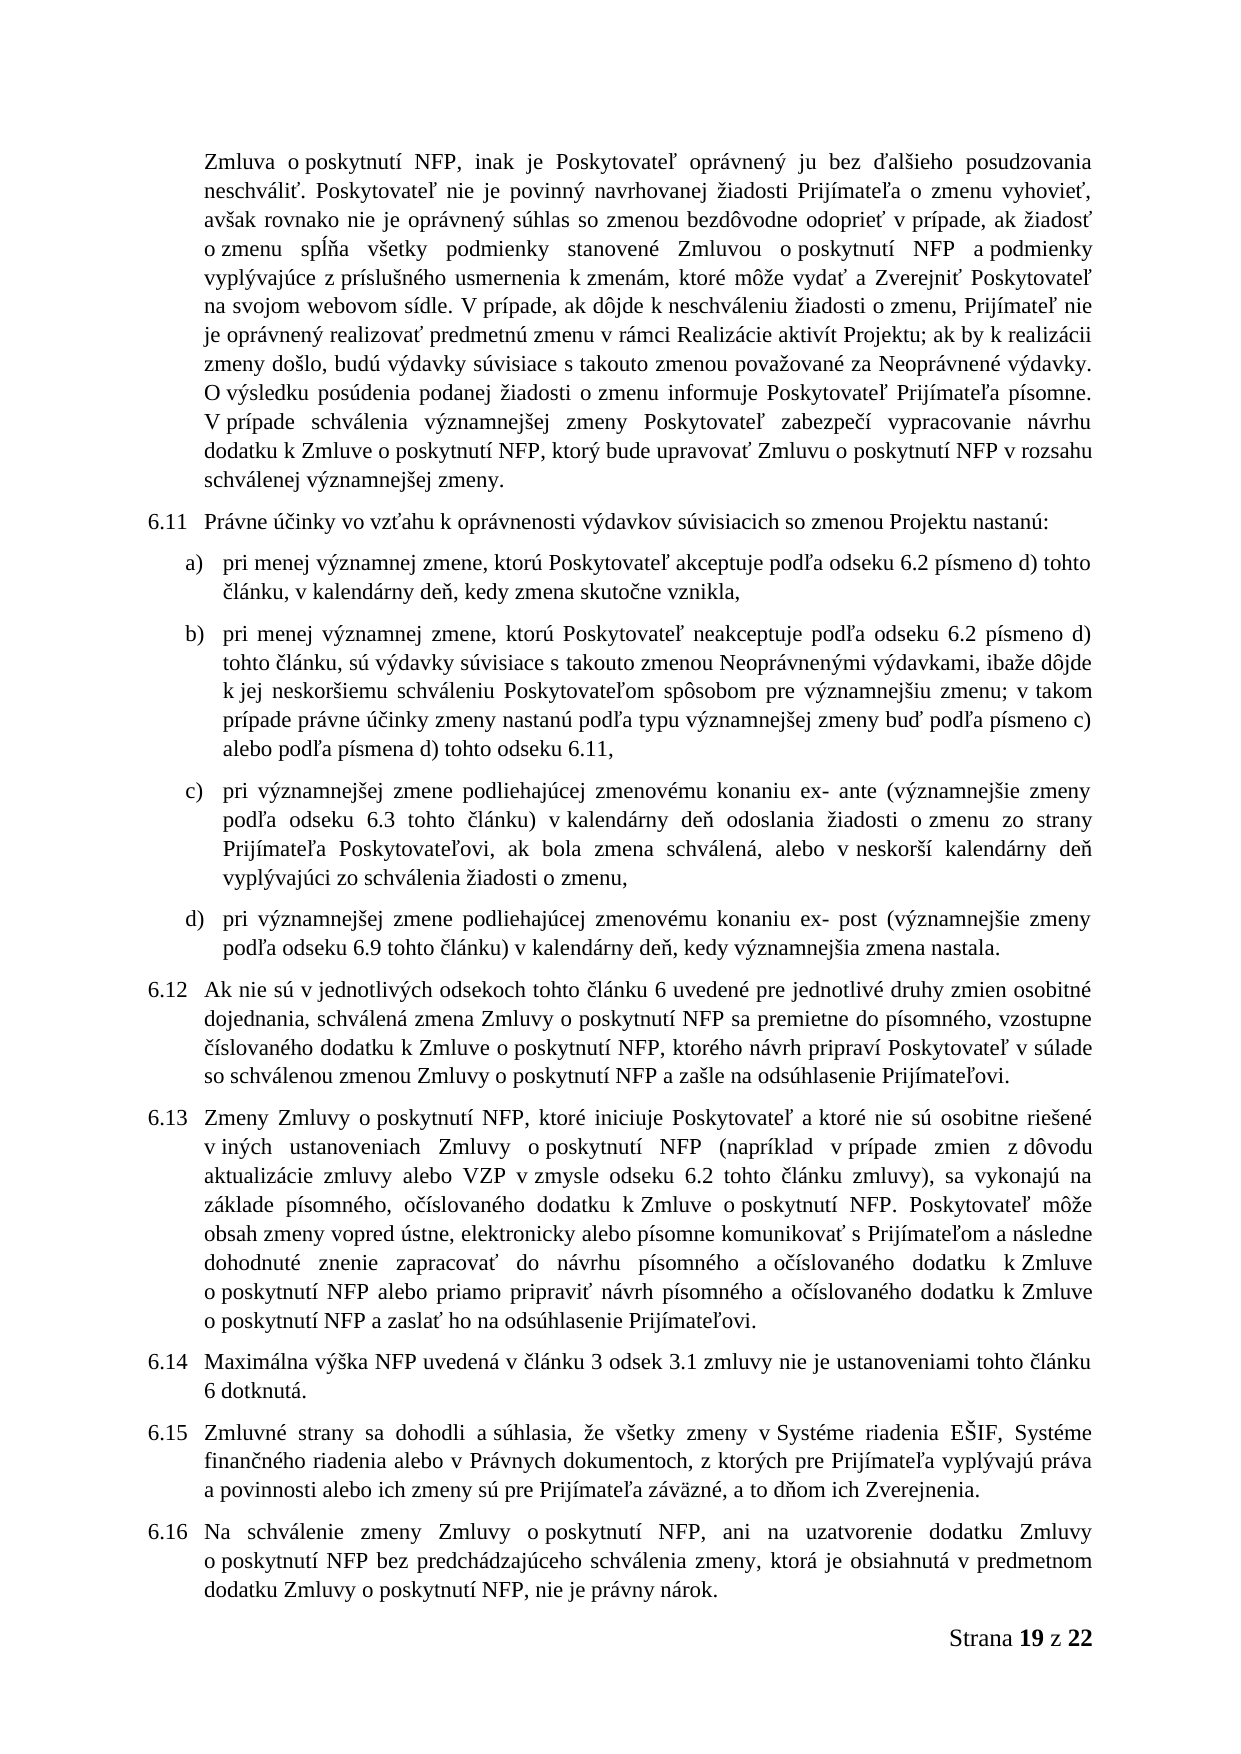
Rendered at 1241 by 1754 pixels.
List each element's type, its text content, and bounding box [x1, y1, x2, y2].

list Na schválenie zmeny Zmluvy o poskytnutí NFP, ani na uzatvorenie dodatku Zmluvy o poskytnutí NFP bez predchádzajúceho schválenia zmeny, ktorá je obsiahnutá v predmetnom dodatku Zmluvy o poskytnutí NFP, nie je právny nárok. [148, 1518, 1092, 1602]
list Ak nie sú v jednotlivých odsekoch tohto článku 6 uvedené pre jednotlivé druhy zmien osobitné dojednania, schválená zmena Zmluvy o poskytnutí NFP sa premietne do písomného, vzostupne číslovaného dodatku k Zmluve o poskytnutí NFP, ktorého návrh pripraví Poskytovateľ v súlade so schválenou zmenou Zmluvy o poskytnutí NFP a zašle na odsúhlasenie Prijímateľovi. [148, 976, 1092, 1089]
list pri významnejšej zmene podliehajúcej zmenovému konaniu ex- post (významnejšie zmeny podľa odseku 6.9 tohto článku) v kalendárny deň, kedy významnejšia zmena nastala. [185, 905, 1092, 961]
list Maximálna výška NFP uvedená v článku 3 odsek 3.1 zmluvy nie je ustanoveniami tohto článku 6 dotknutá. [148, 1348, 1092, 1403]
list Právne účinky vo vzťahu k oprávnenosti výdavkov súvisiacich so zmenou Projektu nastanú: [148, 508, 1092, 534]
list pri menej významnej zmene, ktorú Poskytovateľ neakceptuje podľa odseku 6.2 písmeno d) tohto článku, sú výdavky súvisiace s takouto zmenou Neoprávnenými výdavkami, ibaže dôjde k jej neskoršiemu schváleniu Poskytovateľom spôsobom pre významnejšiu zmenu; v takom prípade právne účinky zmeny nastanú podľa typu významnejšej zmeny buď podľa písmeno c) alebo podľa písmena d) tohto odseku 6.11, [185, 619, 1092, 762]
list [148, 148, 1092, 493]
list Zmeny Zmluvy o poskytnutí NFP, ktoré iniciuje Poskytovateľ a ktoré nie sú osobitne riešené v iných ustanoveniach Zmluvy o poskytnutí NFP (napríklad v prípade zmien z dôvodu aktualizácie zmluvy alebo VZP v zmysle odseku 6.2 tohto článku zmluvy), sa vykonajú na základe písomného, očíslovaného dodatku k Zmluve o poskytnutí NFP. Poskytovateľ môže obsah zmeny vopred ústne, elektronicky alebo písomne komunikovať s Prijímateľom a následne dohodnuté znenie zapracovať do návrhu písomného a očíslovaného dodatku k Zmluve o poskytnutí NFP alebo priamo pripraviť návrh písomného a očíslovaného dodatku k Zmluve o poskytnutí NFP a zaslať ho na odsúhlasenie Prijímateľovi. [148, 1104, 1092, 1333]
list Zmluvné strany sa dohodli a súhlasia, že všetky zmeny v Systéme riadenia EŠIF, Systéme finančného riadenia alebo v Právnych dokumentoch, z ktorých pre Prijímateľa vyplývajú práva a povinnosti alebo ich zmeny sú pre Prijímateľa záväzné, a to dňom ich Zverejnenia. [148, 1418, 1092, 1503]
list pri významnejšej zmene podliehajúcej zmenovému konaniu ex- ante (významnejšie zmeny podľa odseku 6.3 tohto článku) v kalendárny deň odoslania žiadosti o zmenu zo strany Prijímateľa Poskytovateľovi, ak bola zmena schválená, alebo v neskorší kalendárny deň vyplývajúci zo schválenia žiadosti o zmenu, [185, 777, 1092, 890]
list pri menej významnej zmene, ktorú Poskytovateľ akceptuje podľa odseku 6.2 písmeno d) tohto článku, v kalendárny deň, kedy zmena skutočne vznikla, [185, 549, 1092, 604]
